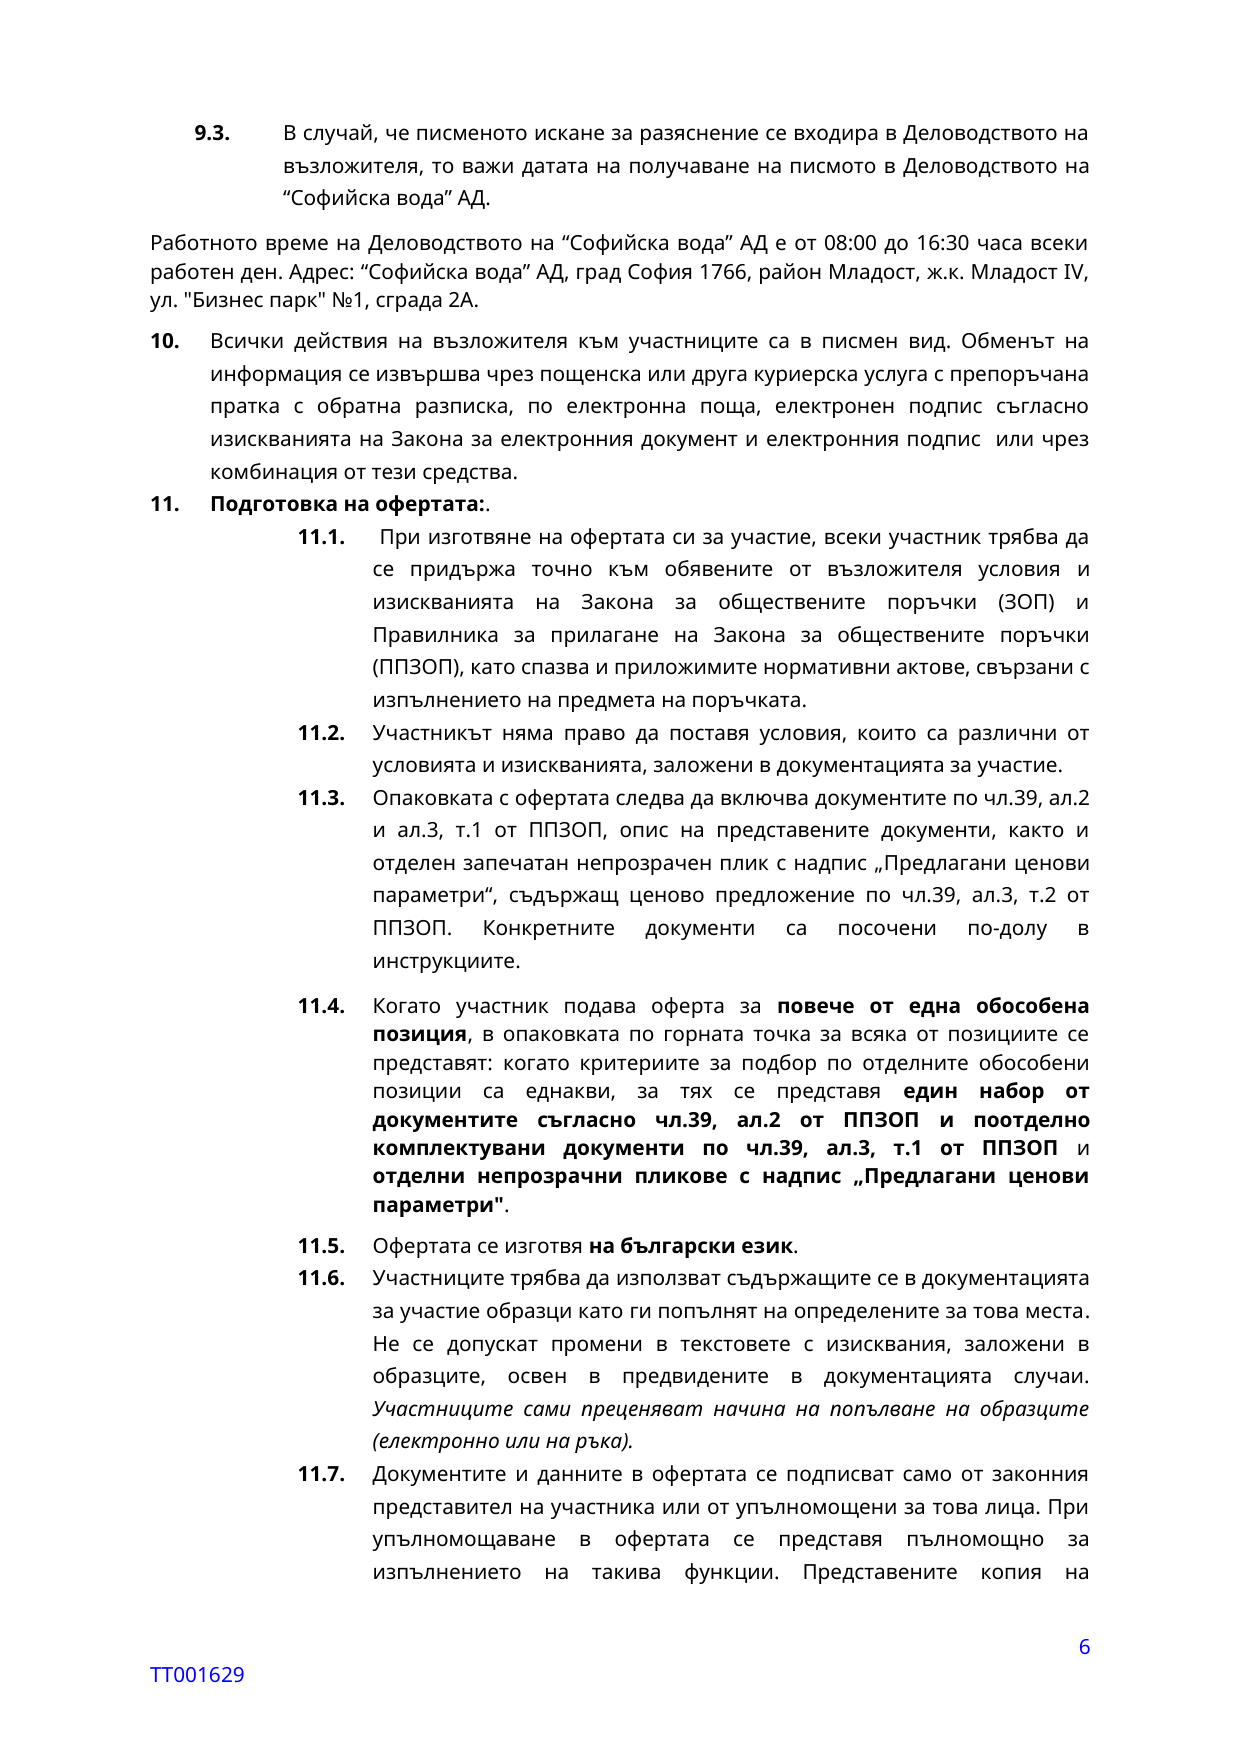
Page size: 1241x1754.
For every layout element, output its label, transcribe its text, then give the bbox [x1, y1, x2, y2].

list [297, 1459, 1090, 1585]
list При изготвяне на офертата си за участие, всеки участник трябва да се придържа точно към обявените от възложителя условия и изискванията на Закона за обществените поръчки (ЗОП) и Правилника за прилагане на Закона за обществените поръчки (ППЗОП), като спазва и приложимите нормативни актове, свързани с изпълнението на предмета на поръчката. [297, 522, 1090, 713]
list Офертата се изготвя на български език. [297, 1231, 1090, 1259]
list Подготовка на офертата:. [150, 489, 1090, 518]
list В случай, че писменото искане за разяснение се входира в Деловодството на възложителя, то важи датата на получаване на писмото в Деловодството на “Софийска вода” АД. [194, 118, 1090, 212]
text Работното време на Деловодството на “Софийска вода” АД е от 08:00 до 16:30 часа всеки работен ден. Адрес: “Софийска вода” АД, град София 1766, район Младост, ж.к. Младост ІV, ул. "Бизнес парк" №1, сграда 2А. [150, 228, 1090, 314]
list Опаковката с офертата следва да включва документите по чл.39, ал.2 и ал.3, т.1 от ППЗОП, опис на представените документи, както и отделен запечатан непрозрачен плик с надпис „Предлагани ценови параметри“, съдържащ ценово предложение по чл.39, ал.3, т.2 от ППЗОП. Конкретните документи са посочени по-долу в инструкциите. [297, 783, 1090, 974]
list Участниците трябва да използват съдържащите се в документацията за участие образци като ги попълнят на определените за това места. Не се допускат промени в текстовете с изисквания, заложени в образците, освен в предвидените в документацията случаи. Участниците сами преценяват начина на попълване на образците (електронно или на ръка). [297, 1263, 1090, 1455]
list Участникът няма право да поставя условия, които са различни от условията и изискванията, заложени в документацията за участие. [297, 718, 1090, 779]
list Когато участник подава оферта за повече от една обособена позиция, в опаковката по горната точка за всяка от позициите се представят: когато критериите за подбор по отделните обособени позиции са еднакви, за тях се представя един набор от документите съгласно чл.39, ал.2 от ППЗОП и поотделно комплектувани документи по чл.39, ал.3, т.1 от ППЗОП и отделни непрозрачни пликове с надпис „Предлагани ценови параметри". [297, 991, 1090, 1218]
list Всички действия на възложителя към участниците са в писмен вид. Обменът на информация се извършва чрез пощенска или друга куриерска услуга с препоръчана пратка с обратна разписка, по електронна поща, електронен подпис съгласно изискванията на Закона за електронния документ и електронния подпис или чрез комбинация от тези средства. [150, 326, 1090, 485]
